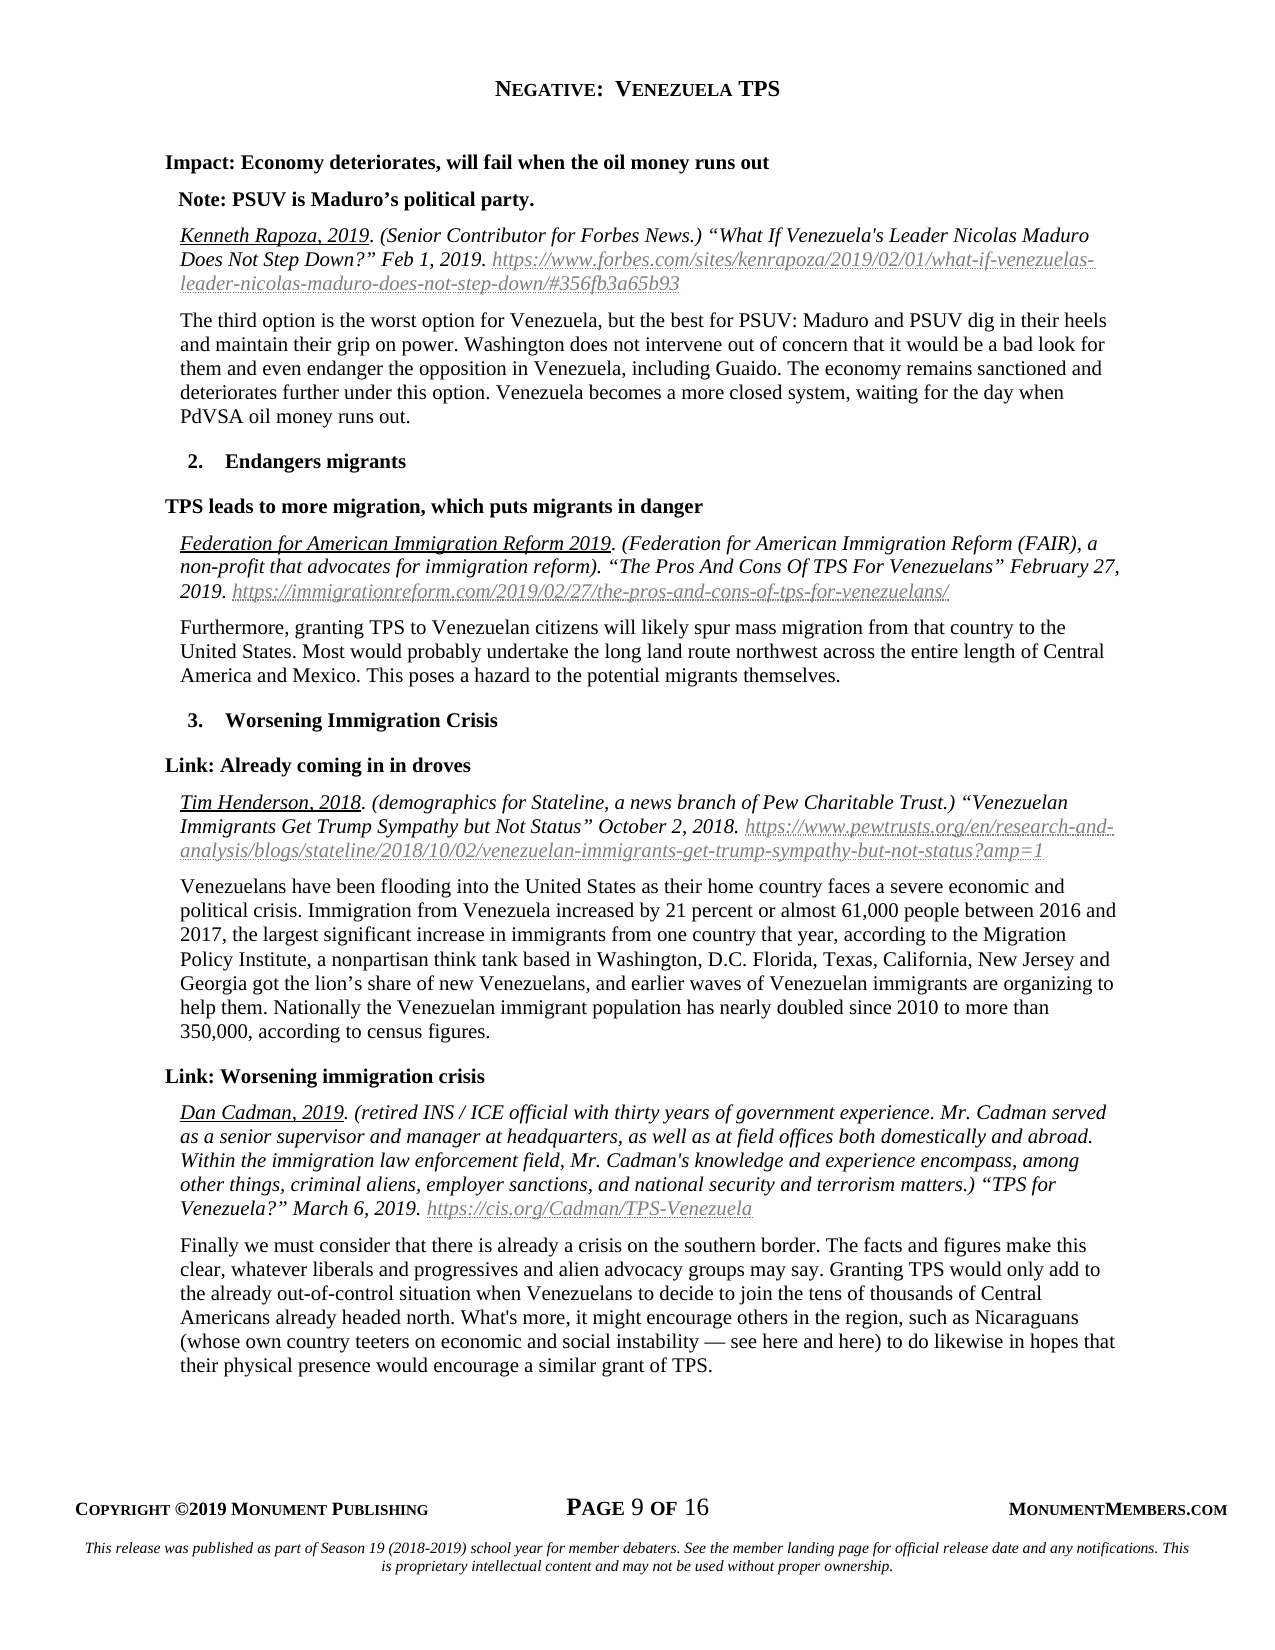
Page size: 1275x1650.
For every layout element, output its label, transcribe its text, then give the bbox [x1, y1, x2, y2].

text Finally we must consider that there is already a crisis on the southern border. The facts and figures make this clear, whatever liberals and progressives and alien advocacy groups may say. Granting TPS would only add to the already out-of-control situation when Venezuelans to decide to join the tens of thousands of Central Americans already headed north. What's more, it might encourage others in the region, such as Nicaraguans (whose own country teeters on economic and social instability — see here and here) to do likewise in hopes that their physical presence would encourage a similar grant of TPS. [180, 1233, 1125, 1377]
text Federation for American Immigration Reform 2019. (Federation for American Immigration Reform (FAIR), a non-profit that advocates for immigration reform). “The Pros And Cons Of TPS For Venezuelans” February 27, 2019. https://immigrationreform.com/2019/02/27/the-pros-and-cons-of-tps-for-venezuelans/ [180, 530, 1125, 603]
text Venezuelans have been flooding into the United States as their home country faces a severe economic and political crisis. Immigration from Venezuela increased by 21 percent or almost 61,000 people between 2016 and 2017, the largest significant increase in immigrants from one country that year, according to the Migration Policy Institute, a nonpartisan think tank based in Washington, D.C. Florida, Texas, California, New Jersey and Georgia got the lion’s share of new Venezuelans, and earlier waves of Venezuelan immigrants are organizing to help them. Nationally the Venezuelan immigrant population has nearly doubled since 2010 to more than 350,000, according to census figures. [180, 874, 1125, 1043]
text Kenneth Rapoza, 2019. (Senior Contributor for Forbes News.) “What If Venezuela's Leader Nicolas Maduro Does Not Step Down?” Feb 1, 2019. https://www.forbes.com/sites/kenrapoza/2019/02/01/what-if-venezuelas-leader-nicolas-maduro-does-not-step-down/#356fb3a65b93 [180, 223, 1125, 295]
text Link: Already coming in in droves [165, 753, 1125, 777]
text Link: Worsening immigration crisis [165, 1063, 1125, 1088]
text Furthermore, granting TPS to Venezuelan citizens will likely spur mass migration from that country to the United States. Most would probably undertake the long land route northwest across the entire length of Central America and Mexico. This poses a hazard to the potential migrants themselves. [180, 615, 1125, 687]
list Endangers migrants [187, 449, 1125, 473]
text Tim Henderson, 2018. (demographics for Stateline, a news branch of Pew Charitable Trust.) “Venezuelan Immigrants Get Trump Sympathy but Not Status” October 2, 2018. https://www.pewtrusts.org/en/research-and-analysis/blogs/stateline/2018/10/02/venezuelan-immigrants-get-trump-sympathy-but-not-status?amp=1 [180, 789, 1125, 862]
text Note: PSUV is Maduro’s political party. [178, 187, 1125, 211]
text TPS leads to more migration, which puts migrants in danger [165, 494, 1125, 518]
list Worsening Immigration Crisis [187, 708, 1125, 732]
text Dan Cadman, 2019. (retired INS / ICE official with thirty years of government experience. Mr. Cadman served as a senior supervisor and manager at headquarters, as well as at field offices both domestically and abroad. Within the immigration law enforcement field, Mr. Cadman's knowledge and experience encompass, among other things, criminal aliens, employer sanctions, and national security and terrorism matters.) “TPS for Venezuela?” March 6, 2019. https://cis.org/Cadman/TPS-Venezuela [180, 1100, 1125, 1220]
text The third option is the worst option for Venezuela, but the best for PSUV: Maduro and PSUV dig in their heels and maintain their grip on power. Washington does not intervene out of concern that it would be a bad look for them and even endanger the opposition in Venezuela, including Guaido. The economy remains sanctioned and deteriorates further under this option. Venezuela becomes a more closed system, waiting for the day when PdVSA oil money runs out. [180, 308, 1125, 428]
text Impact: Economy deteriorates, will fail when the oil money runs out [165, 150, 1125, 174]
